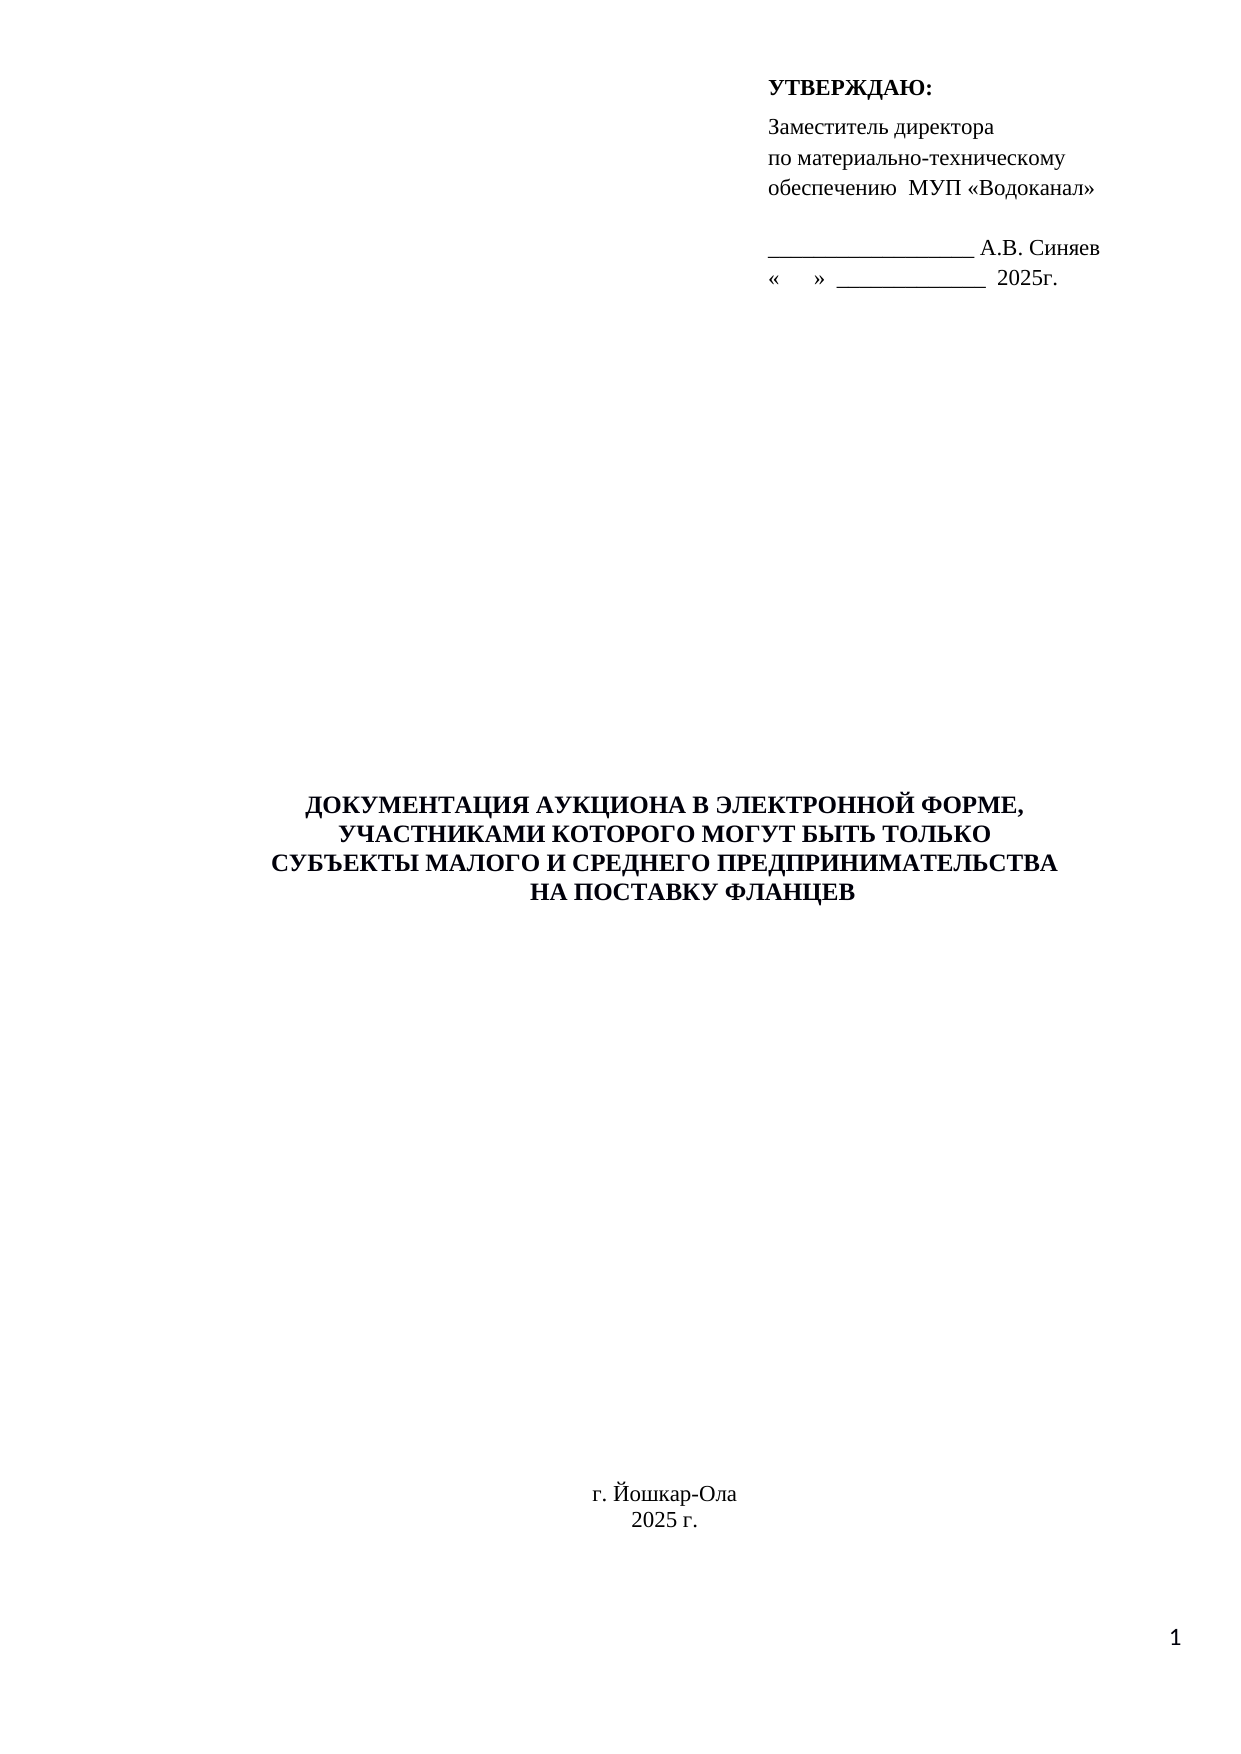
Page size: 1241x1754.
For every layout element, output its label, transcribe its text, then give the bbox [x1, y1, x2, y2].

text УТВЕРЖДАЮ: [768, 74, 1181, 100]
text г. Йошкар-Ола [148, 1479, 1181, 1506]
text обеспечению МУП «Водоканал» [590, 174, 1181, 200]
text 2025 г. [148, 1506, 1181, 1532]
text НА ПОСТАВКУ ФЛАНЦЕВ [148, 877, 1181, 905]
text Заместитель директора [590, 113, 1181, 140]
text УЧАСТНИКАМИ КОТОРОГО МОГУТ БЫТЬ ТОЛЬКО [148, 819, 1181, 848]
text по материально-техническому [590, 143, 1181, 170]
text « » _____________ 2025г. [590, 264, 1181, 291]
text ДОКУМЕНТАЦИЯ АУКЦИОНА В ЭЛЕКТРОННОЙ ФОРМЕ, [148, 790, 1181, 819]
text __________________ А.В. Синяев [590, 234, 1181, 261]
text СУБЪЕКТЫ МАЛОГО И СРЕДНЕГО ПРЕДПРИНИМАТЕЛЬСТВА [148, 848, 1181, 877]
